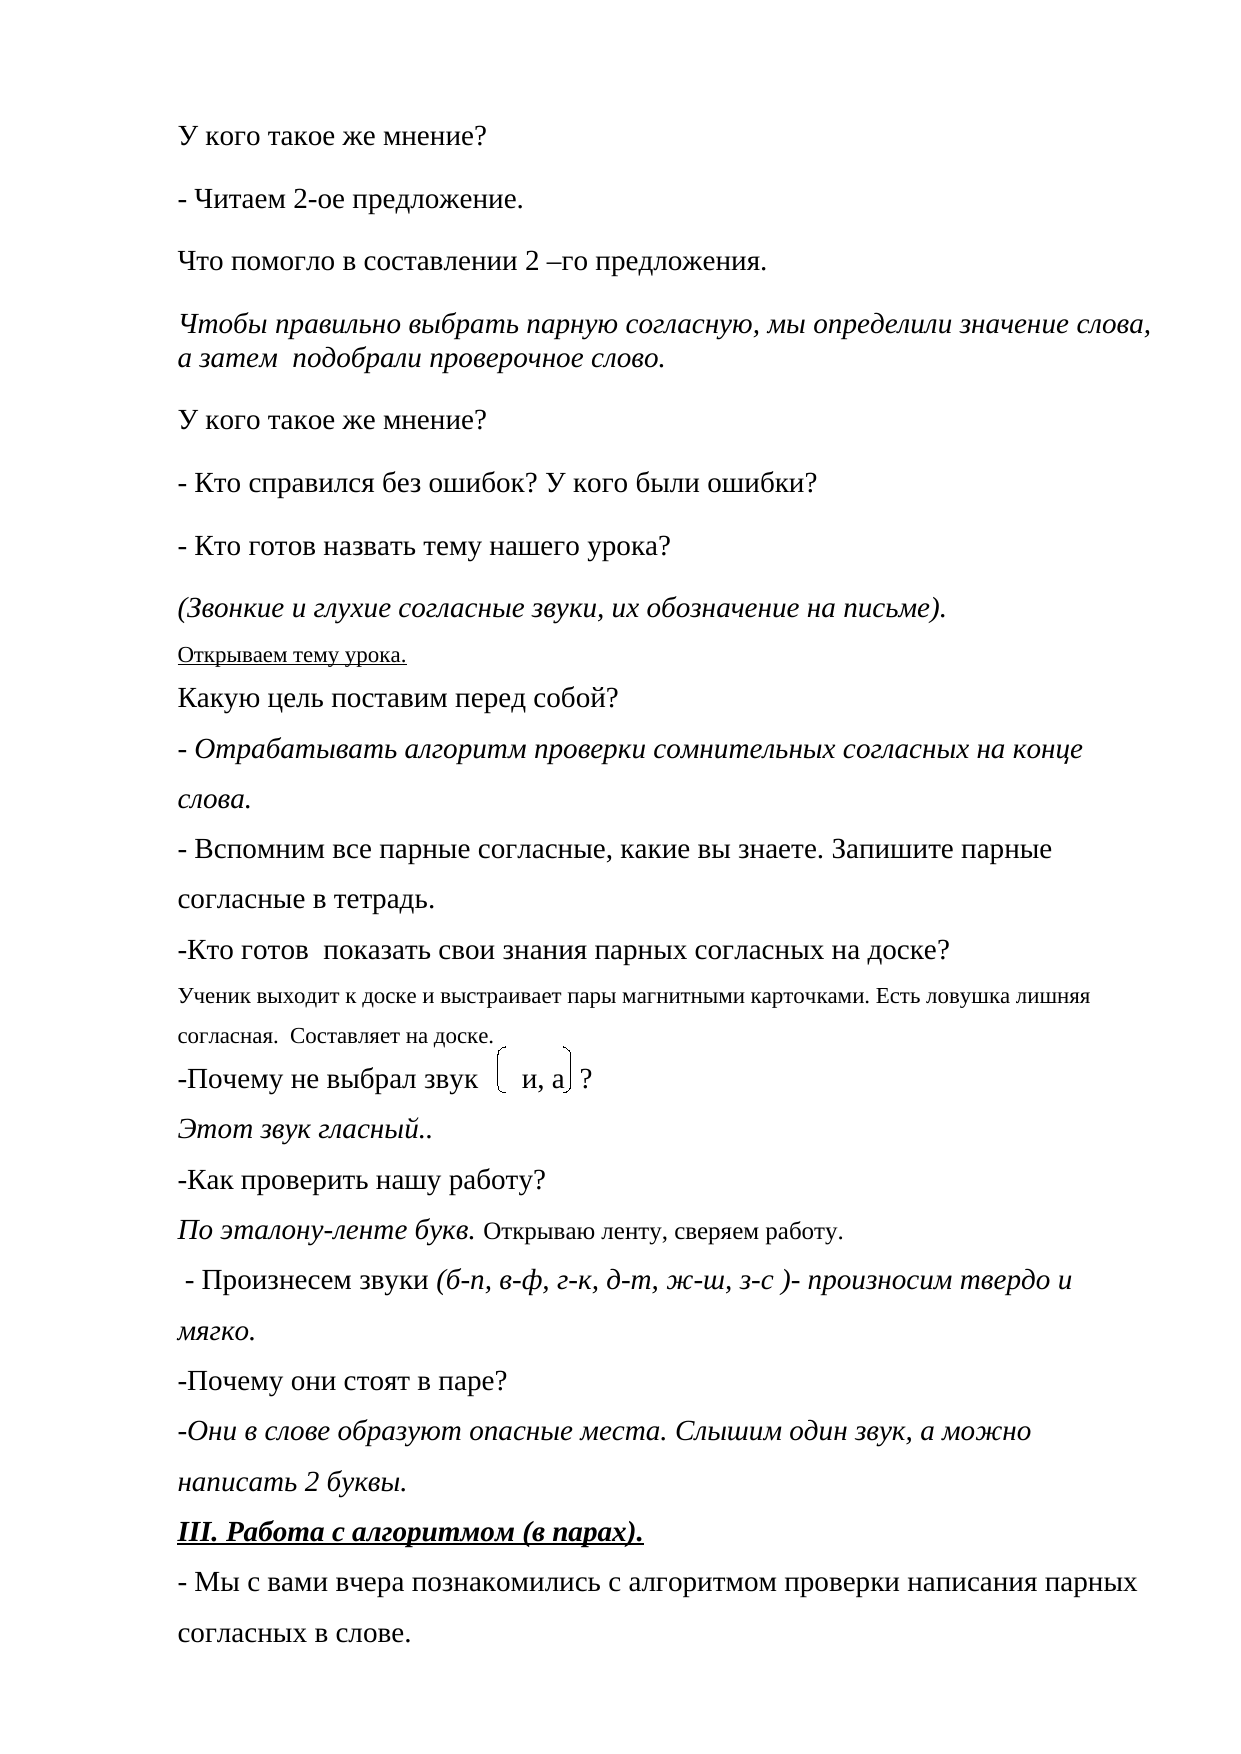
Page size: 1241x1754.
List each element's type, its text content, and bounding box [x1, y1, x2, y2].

list По эталону-ленте букв. Открываю ленту, сверяем работу. [177, 1212, 1152, 1246]
list - Мы с вами вчера познакомились с алгоритмом проверки написания парных согласных в слове. [177, 1564, 1152, 1648]
list -Кто готов показать свои знания парных согласных на доске? [177, 932, 1152, 966]
list Ученик выходит к доске и выстраивает пары магнитными карточками. Есть ловушка лишняя согласная. Составляет на доске. [177, 982, 1152, 1048]
list - Произнесем звуки (б-п, в-ф, г-к, д-т, ж-ш, з-с )- произносим твердо и мягко. [177, 1262, 1152, 1346]
list Какую цель поставим перед собой? [177, 680, 1152, 714]
text - Кто справился без ошибок? У кого были ошибки? [177, 465, 1152, 499]
list -Почему не выбрал звук и, а ? [177, 1061, 1152, 1095]
list - Отрабатывать алгоритм проверки сомнительных согласных на конце слова. [177, 731, 1152, 814]
text - Читаем 2-ое предложение. [177, 181, 1152, 214]
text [177, 306, 1152, 373]
text - Кто готов назвать тему нашего урока? [177, 528, 1152, 561]
text У кого такое же мнение? [177, 402, 1152, 436]
list (Звонкие и глухие согласные звуки, их обозначение на письме). [177, 591, 1152, 624]
text У кого такое же мнение? [177, 118, 1152, 152]
list III. Работа с алгоритмом (в парах). [177, 1514, 1152, 1548]
list -Почему они стоят в паре? [177, 1363, 1152, 1397]
list -Они в слове образуют опасные места. Слышим один звук, а можно написать 2 буквы. [177, 1413, 1152, 1497]
text Что помогло в составлении 2 –го предложения. [177, 243, 1152, 277]
list - Вспомним все парные согласные, какие вы знаете. Запишите парные согласные в тетрадь. [177, 831, 1152, 915]
list -Как проверить нашу работу? [177, 1162, 1152, 1195]
list Этот звук гласный.. [177, 1112, 1152, 1145]
list Открываем тему урока. [177, 641, 1152, 667]
